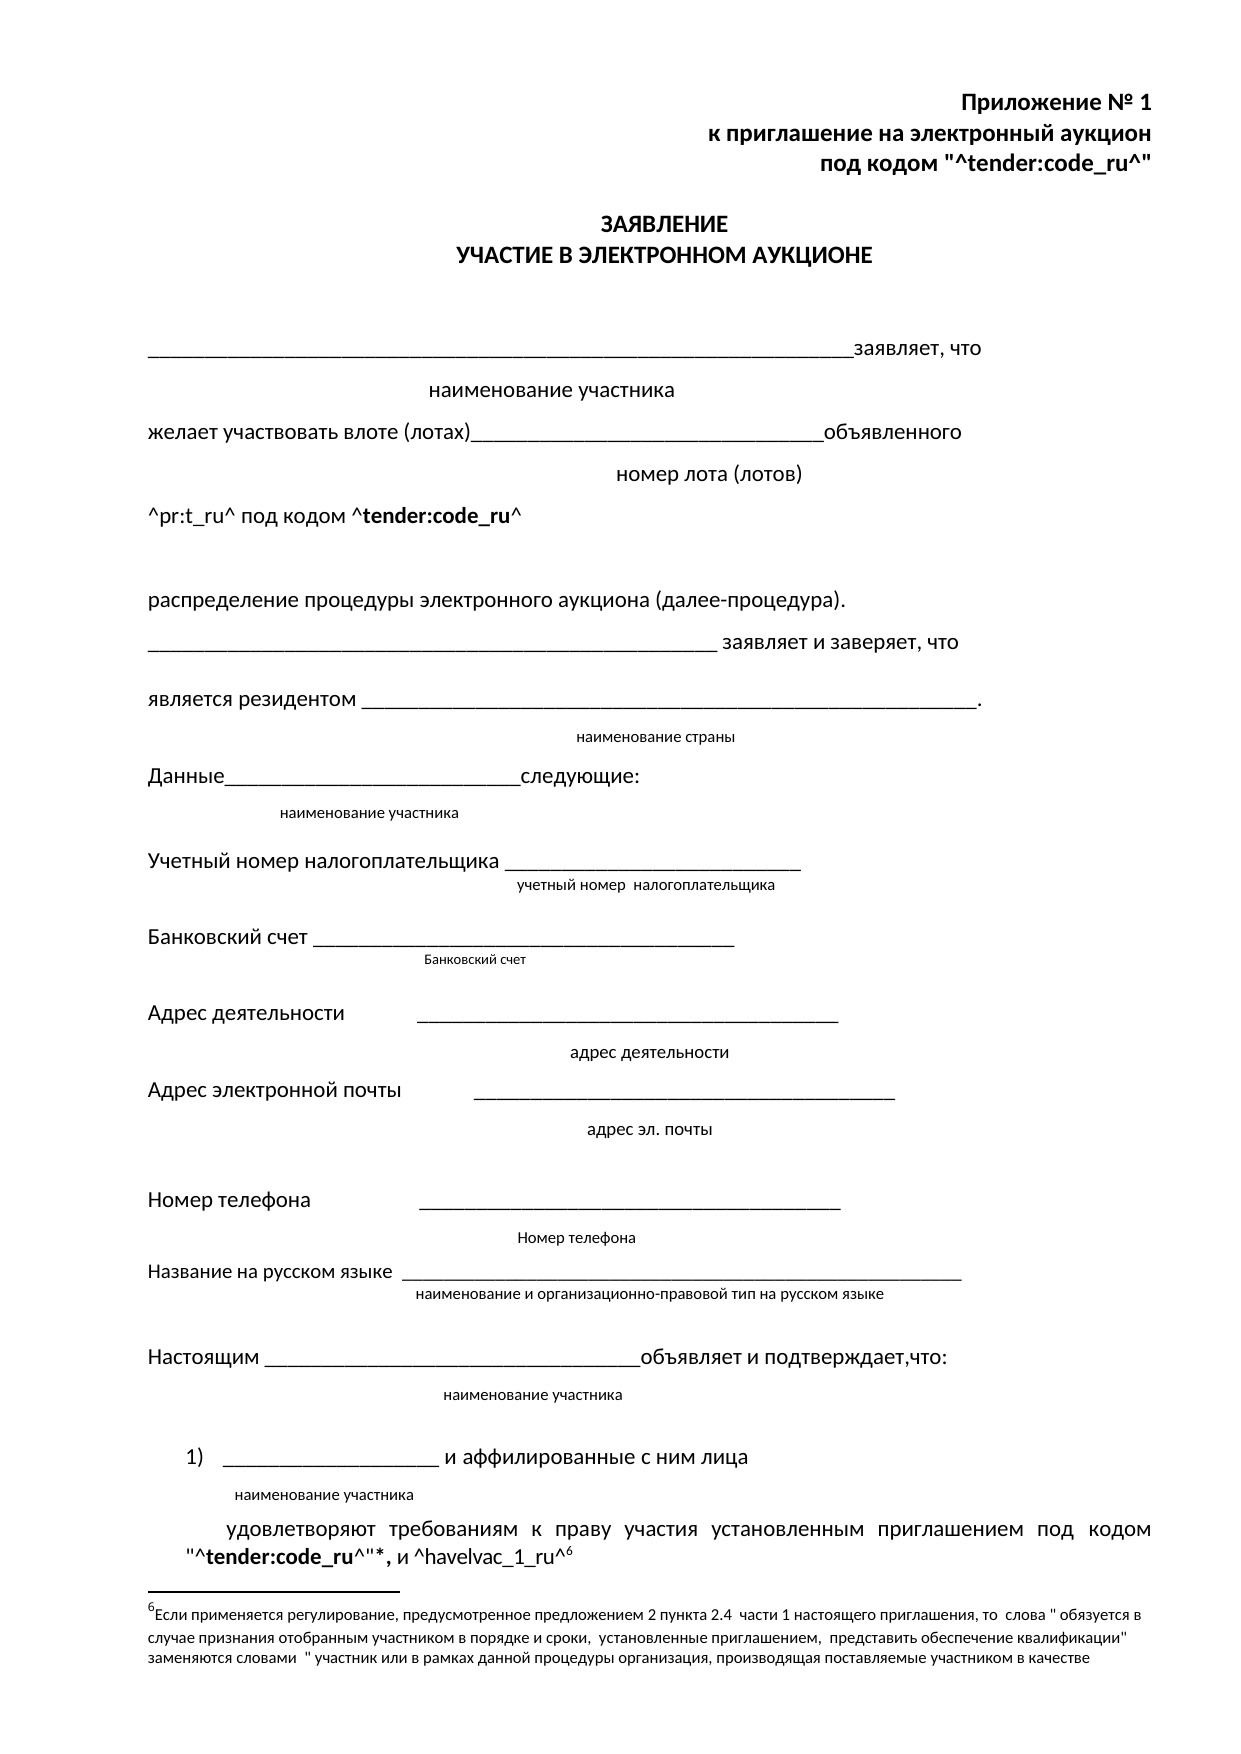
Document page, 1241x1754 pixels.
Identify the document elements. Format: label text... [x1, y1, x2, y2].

text удовлетворяют требованиям к праву участия установленным приглашением под кодом "^tender:code_ru^"*, и ^havelvac_1_ru^ [185, 1514, 1152, 1570]
text является резидентом ______________________________________________________. [148, 684, 1152, 713]
text адрес эл. почты [148, 1117, 1152, 1140]
text Банковский счет _____________________________________ [148, 922, 1152, 950]
text номер лота (лотов) [606, 459, 1152, 487]
text наименование участника [148, 803, 1152, 823]
text наименование страны [576, 727, 1152, 747]
text наименование участника [428, 375, 1152, 403]
text Данные__________________________следующие: [148, 761, 1152, 789]
text Адрес деятельности _____________________________________ [148, 998, 1152, 1026]
text Адрес электронной почты _____________________________________ [148, 1075, 1152, 1103]
text распределение процедуры электронного аукциона (далее-процедура). [148, 585, 1152, 613]
text Настоящим _________________________________объявляет и подтверждает,что: [148, 1342, 1152, 1370]
list ___________________ и аффилированные с ним лица [185, 1442, 1152, 1470]
text УЧАСТИЕ В ЭЛЕКТРОННОМ АУКЦИОНЕ [177, 239, 1152, 269]
text учетный номер налогоплательщика [148, 874, 1152, 894]
text Учетный номер налогоплательщика __________________________ [148, 846, 1152, 874]
text наименование участника [148, 1484, 1152, 1504]
text ЗАЯВЛЕНИЕ [177, 208, 1152, 239]
text наименование и организационно-правовой тип на русском языке [148, 1283, 1152, 1304]
text желает участвовать влоте (лотах)_______________________________объявленного [148, 417, 1152, 445]
text наименование участника [443, 1384, 1152, 1404]
text Название на русском языке ______________________________________________________ [148, 1258, 1152, 1283]
text Банковский счет [148, 950, 1152, 968]
text под кодом "^tender:code_ru^" [177, 147, 1152, 178]
text адрес деятельности [148, 1040, 1152, 1063]
text ______________________________________________________________заявляет, что [148, 333, 1152, 361]
text Приложение № 1 [148, 86, 1152, 117]
text __________________________________________________ заявляет и заверяет, что [148, 627, 1152, 655]
text ^pr:t_ru^ под кодом ^tender:code_ru^ [148, 501, 1152, 529]
text Номер телефона [517, 1227, 1152, 1248]
text к приглашение на электронный аукцион [177, 117, 1152, 147]
text Номер телефона _____________________________________ [148, 1186, 1152, 1213]
